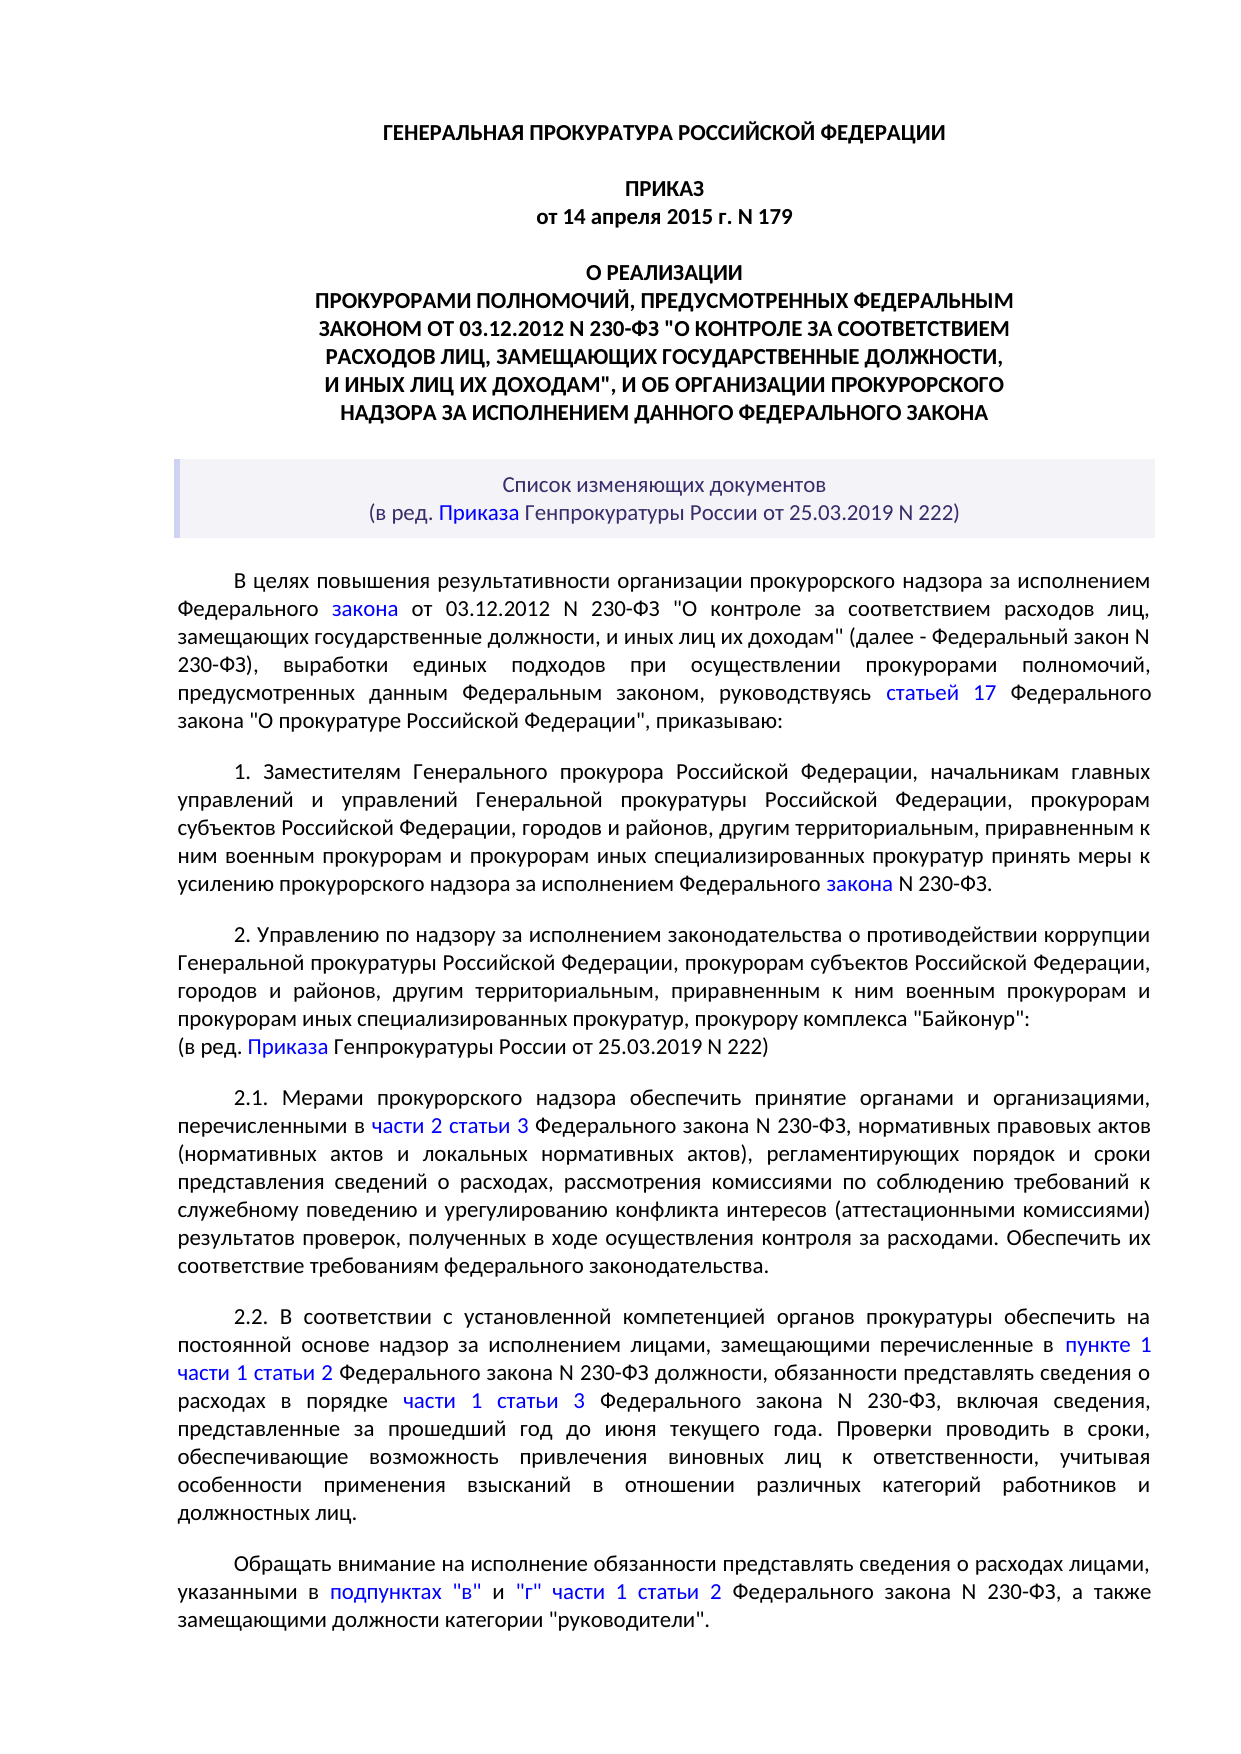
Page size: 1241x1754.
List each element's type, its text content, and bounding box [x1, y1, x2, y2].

text Обращать внимание на исполнение обязанности представлять сведения о расходах лицами, указанными в подпунктах "в" и "г" части 1 статьи 2 Федерального закона N 230-ФЗ, а также замещающими должности категории "руководители". [177, 1549, 1152, 1633]
title НАДЗОРА ЗА ИСПОЛНЕНИЕМ ДАННОГО ФЕДЕРАЛЬНОГО ЗАКОНА [177, 398, 1152, 426]
text 1. Заместителям Генерального прокурора Российской Федерации, начальникам главных управлений и управлений Генеральной прокуратуры Российской Федерации, прокурорам субъектов Российской Федерации, городов и районов, другим территориальным, приравненным к ним военным прокурорам и прокурорам иных специализированных прокуратур принять меры к усилению прокурорского надзора за исполнением Федерального закона N 230-ФЗ. [177, 757, 1152, 897]
title О РЕАЛИЗАЦИИ [177, 258, 1152, 286]
title ГЕНЕРАЛЬНАЯ ПРОКУРАТУРА РОССИЙСКОЙ ФЕДЕРАЦИИ [177, 118, 1152, 146]
text 2. Управлению по надзору за исполнением законодательства о противодействии коррупции Генеральной прокуратуры Российской Федерации, прокурорам субъектов Российской Федерации, городов и районов, другим территориальным, приравненным к ним военным прокурорам и прокурорам иных специализированных прокуратур, прокурору комплекса "Байконур": [177, 920, 1152, 1032]
title РАСХОДОВ ЛИЦ, ЗАМЕЩАЮЩИХ ГОСУДАРСТВЕННЫЕ ДОЛЖНОСТИ, [177, 342, 1152, 370]
text В целях повышения результативности организации прокурорского надзора за исполнением Федерального закона от 03.12.2012 N 230-ФЗ "О контроле за соответствием расходов лиц, замещающих государственные должности, и иных лиц их доходам" (далее - Федеральный закон N 230-ФЗ), выработки единых подходов при осуществлении прокурорами полномочий, предусмотренных данным Федеральным законом, руководствуясь статьей 17 Федерального закона "О прокуратуре Российской Федерации", приказываю: [177, 566, 1152, 734]
title ПРИКАЗ [177, 174, 1152, 202]
text 2.1. Мерами прокурорского надзора обеспечить принятие органами и организациями, перечисленными в части 2 статьи 3 Федерального закона N 230-ФЗ, нормативных правовых актов (нормативных актов и локальных нормативных актов), регламентирующих порядок и сроки представления сведений о расходах, рассмотрения комиссиями по соблюдению требований к служебному поведению и урегулированию конфликта интересов (аттестационными комиссиями) результатов проверок, полученных в ходе осуществления контроля за расходами. Обеспечить их соответствие требованиям федерального законодательства. [177, 1083, 1152, 1279]
text (в ред. Приказа Генпрокуратуры России от 25.03.2019 N 222) [177, 1032, 1152, 1060]
text 2.2. В соответствии с установленной компетенцией органов прокуратуры обеспечить на постоянной основе надзор за исполнением лицами, замещающими перечисленные в пункте 1 части 1 статьи 2 Федерального закона N 230-ФЗ должности, обязанности представлять сведения о расходах в порядке части 1 статьи 3 Федерального закона N 230-ФЗ, включая сведения, представленные за прошедший год до июня текущего года. Проверки проводить в сроки, обеспечивающие возможность привлечения виновных лиц к ответственности, учитывая особенности применения взысканий в отношении различных категорий работников и должностных лиц. [177, 1302, 1152, 1527]
title ПРОКУРОРАМИ ПОЛНОМОЧИЙ, ПРЕДУСМОТРЕННЫХ ФЕДЕРАЛЬНЫМ [177, 286, 1152, 314]
title ЗАКОНОМ ОТ 03.12.2012 N 230-ФЗ "О КОНТРОЛЕ ЗА СООТВЕТСТВИЕМ [177, 314, 1152, 342]
title от 14 апреля 2015 г. N 179 [177, 202, 1152, 230]
table_header Список изменяющих документов (в ред. Приказа Генпрокуратуры России от 25.03.2019 N 222) [180, 459, 1149, 538]
title И ИНЫХ ЛИЦ ИХ ДОХОДАМ", И ОБ ОРГАНИЗАЦИИ ПРОКУРОРСКОГО [177, 370, 1152, 398]
